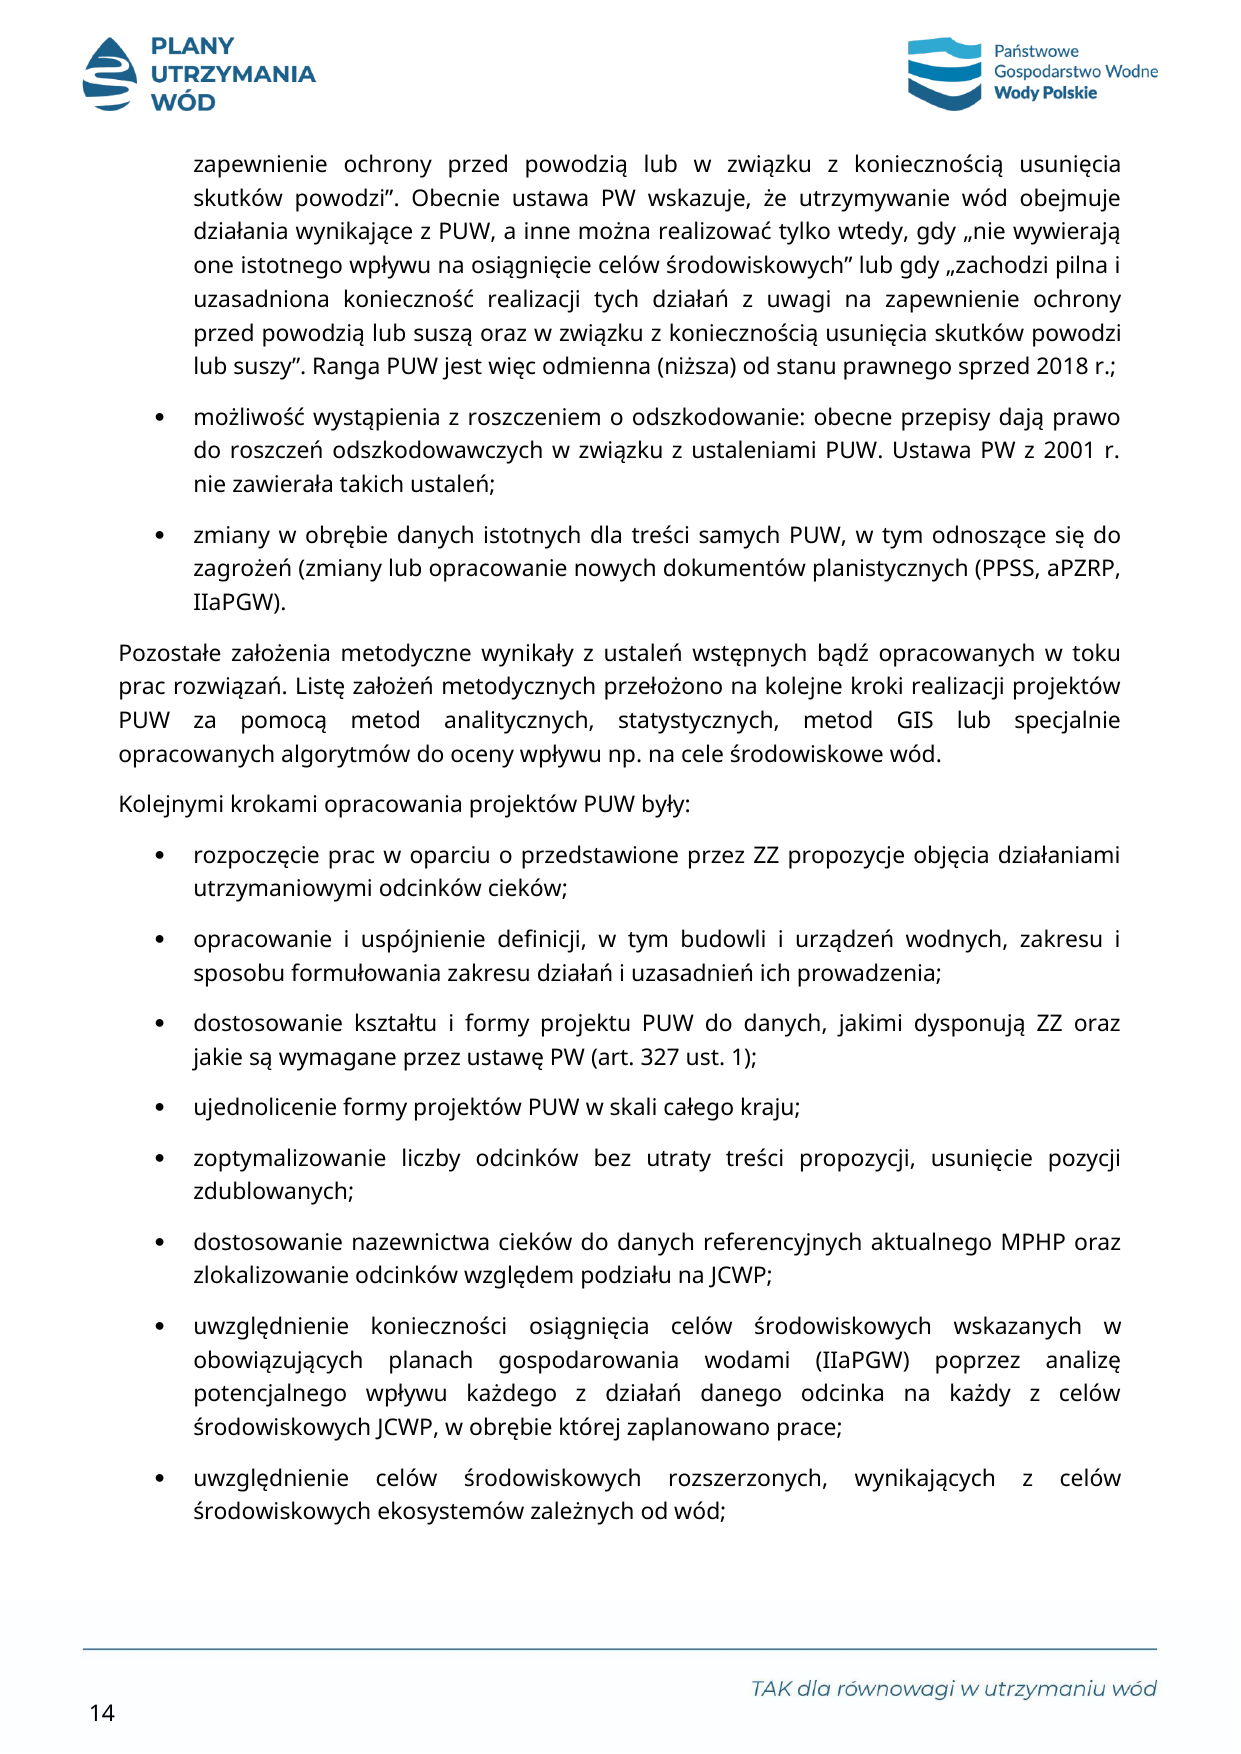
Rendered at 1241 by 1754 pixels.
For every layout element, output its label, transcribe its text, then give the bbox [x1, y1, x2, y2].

text Pozostałe założenia metodyczne wynikały z ustaleń wstępnych bądź opracowanych w toku prac rozwiązań. Listę założeń metodycznych przełożono na kolejne kroki realizacji projektów PUW za pomocą metod analitycznych, statystycznych, metod GIS lub specjalnie opracowanych algorytmów do oceny wpływu np. na cele środowiskowe wód. [118, 636, 1122, 769]
list możliwość wystąpienia z roszczeniem o odszkodowanie: obecne przepisy dają prawo do roszczeń odszkodowawczych w związku z ustaleniami PUW. Ustawa PW z 2001 r. nie zawierała takich ustaleń; [156, 401, 1122, 499]
list dostosowanie kształtu i formy projektu PUW do danych, jakimi dysponują ZZ oraz jakie są wymagane przez ustawę PW (art. 327 ust. 1); [156, 1007, 1122, 1072]
list ujednolicenie formy projektów PUW w skali całego kraju; [156, 1091, 1122, 1122]
list opracowanie i uspójnienie definicji, w tym budowli i urządzeń wodnych, zakresu i sposobu formułowania zakresu działań i uzasadnień ich prowadzenia; [156, 923, 1122, 988]
list dostosowanie nazewnictwa cieków do danych referencyjnych aktualnego MPHP oraz zlokalizowanie odcinków względem podziału na JCWP; [156, 1226, 1122, 1291]
list zmiany w obrębie danych istotnych dla treści samych PUW, w tym odnoszące się do zagrożeń (zmiany lub opracowanie nowych dokumentów planistycznych (PPSS, aPZRP, IIaPGW). [156, 518, 1122, 617]
list zoptymalizowanie liczby odcinków bez utraty treści propozycji, usunięcie pozycji zdublowanych; [156, 1141, 1122, 1206]
list rozpoczęcie prac w oparciu o przedstawione przez ZZ propozycje objęcia działaniami utrzymaniowymi odcinków cieków; [156, 838, 1122, 903]
text Kolejnymi krokami opracowania projektów PUW były: [118, 788, 1122, 819]
picture [0, 0, 1241, 149]
picture [0, 1600, 1240, 1751]
list uwzględnienie celów środowiskowych rozszerzonych, wynikających z celów środowiskowych ekosystemów zależnych od wód; [156, 1461, 1122, 1526]
list uwzględnienie konieczności osiągnięcia celów środowiskowych wskazanych w obowiązujących planach gospodarowania wodami (IIaPGW) poprzez analizę potencjalnego wpływu każdego z działań danego odcinka na każdy z celów środowiskowych JCWP, w obrębie której zaplanowano prace; [156, 1310, 1122, 1442]
